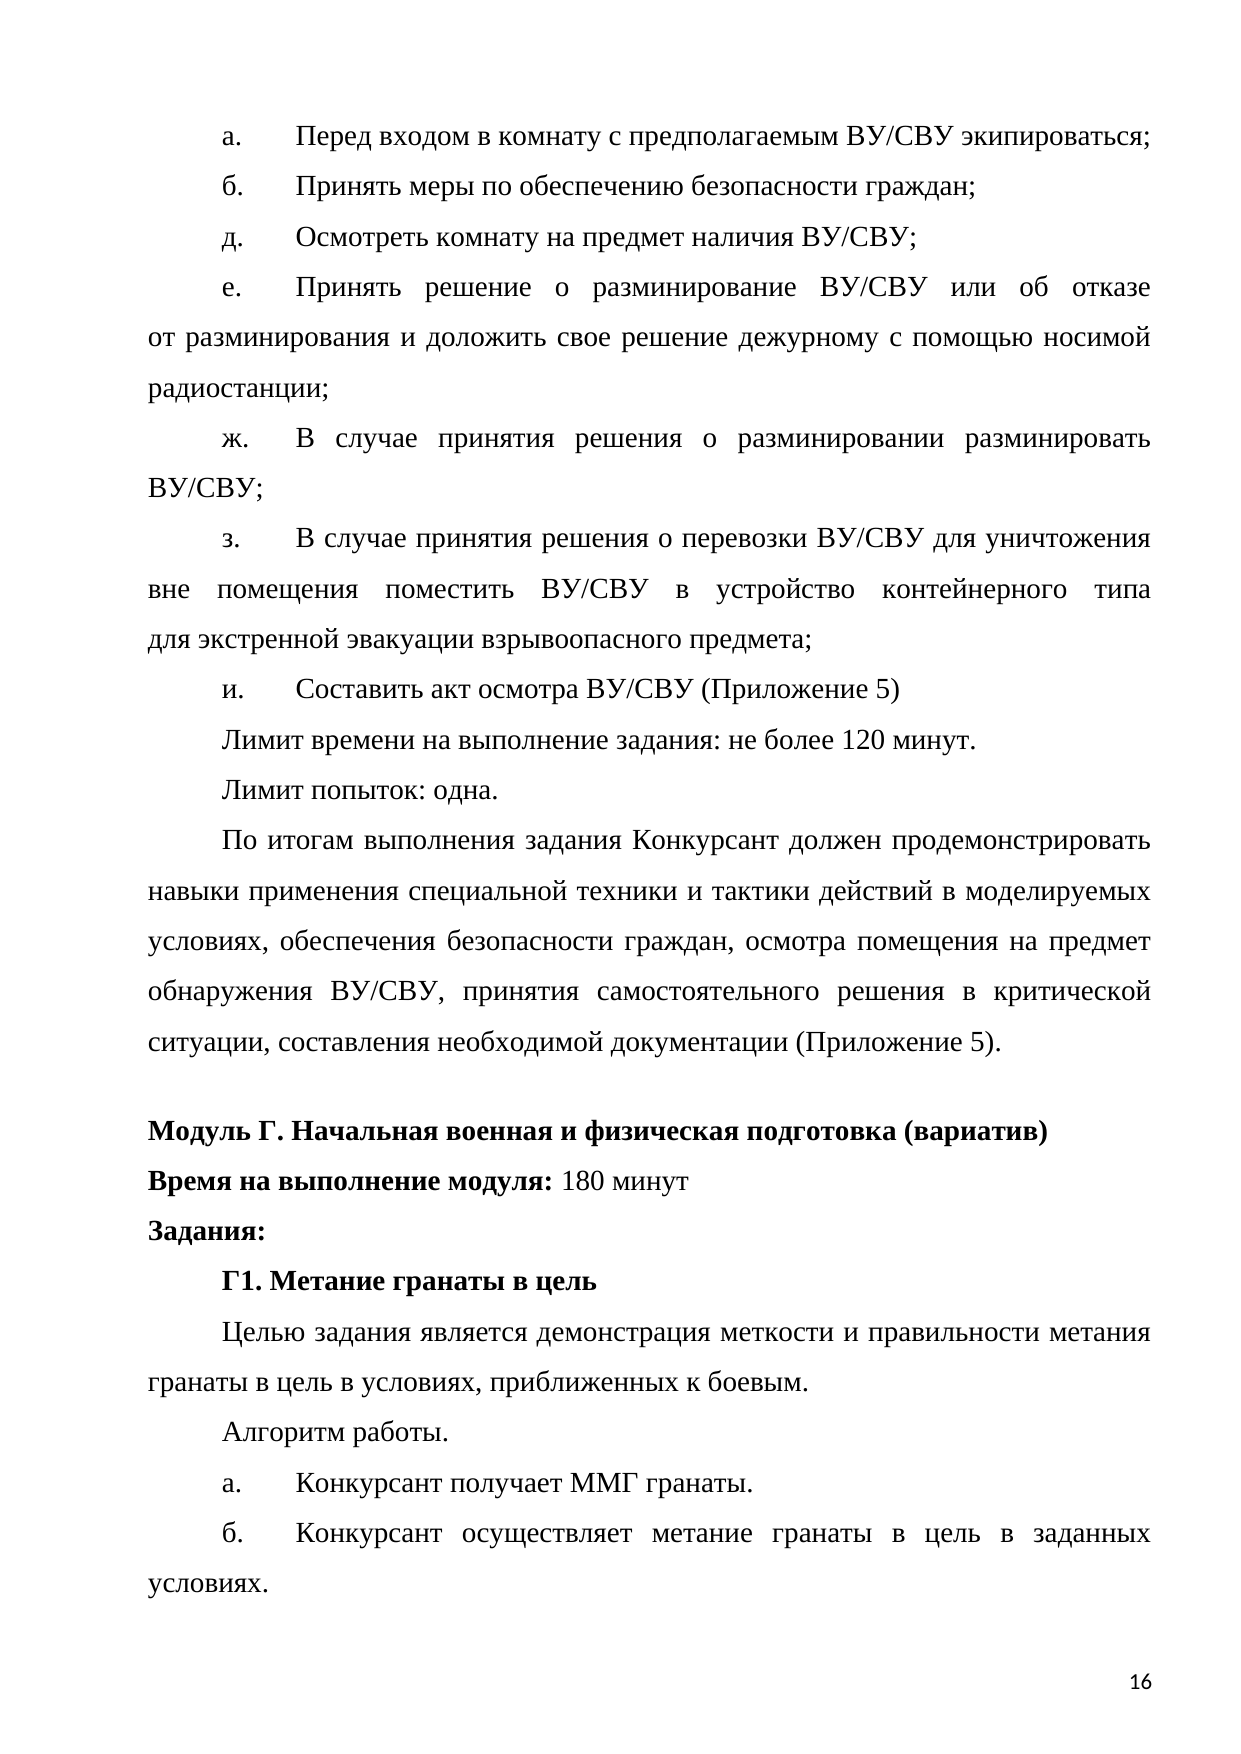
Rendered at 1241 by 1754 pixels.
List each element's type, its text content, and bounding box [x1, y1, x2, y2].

text а. Конкурсант получает ММГ гранаты. [148, 1465, 1152, 1498]
text з. В случае принятия решения о перевозки ВУ/СВУ для уничтожения вне помещения поместить ВУ/СВУ в устройство контейнерного типа для экстренной эвакуации взрывоопасного предмета; [148, 521, 1152, 655]
text а. Перед входом в комнату с предполагаемым ВУ/СВУ экипироваться; [148, 118, 1152, 152]
text Задания: [148, 1213, 1152, 1247]
text Лимит попыток: одна. [148, 772, 1152, 806]
text По итогам выполнения задания Конкурсант должен продемонстрировать навыки применения специальной техники и тактики действий в моделируемых условиях, обеспечения безопасности граждан, осмотра помещения на предмет обнаружения ВУ/СВУ, принятия самостоятельного решения в критической ситуации, составления необходимой документации (Приложение 5). [148, 822, 1152, 1057]
text Целью задания является демонстрация меткости и правильности метания гранаты в цель в условиях, приближенных к боевым. [148, 1314, 1152, 1398]
text Лимит времени на выполнение задания: не более 120 минут. [148, 722, 1152, 755]
text Модуль Г. Начальная военная и физическая подготовка (вариатив) [148, 1113, 1152, 1146]
text Г1. Метание гранаты в цель [148, 1263, 1152, 1297]
text д. Осмотреть комнату на предмет наличия ВУ/СВУ; [148, 219, 1152, 252]
text б. Конкурсант осуществляет метание гранаты в цель в заданных условиях. [148, 1515, 1152, 1599]
text Алгоритм работы. [148, 1414, 1152, 1448]
text Время на выполнение модуля: 180 минут [148, 1163, 1152, 1196]
text и. Составить акт осмотра ВУ/СВУ (Приложение 5) [148, 672, 1152, 705]
text е. Принять решение о разминирование ВУ/СВУ или об отказе от разминирования и доложить свое решение дежурному с помощью носимой радиостанции; [148, 269, 1152, 403]
text б. Принять меры по обеспечению безопасности граждан; [148, 168, 1152, 202]
text ж. В случае принятия решения о разминировании разминировать ВУ/СВУ; [148, 420, 1152, 504]
